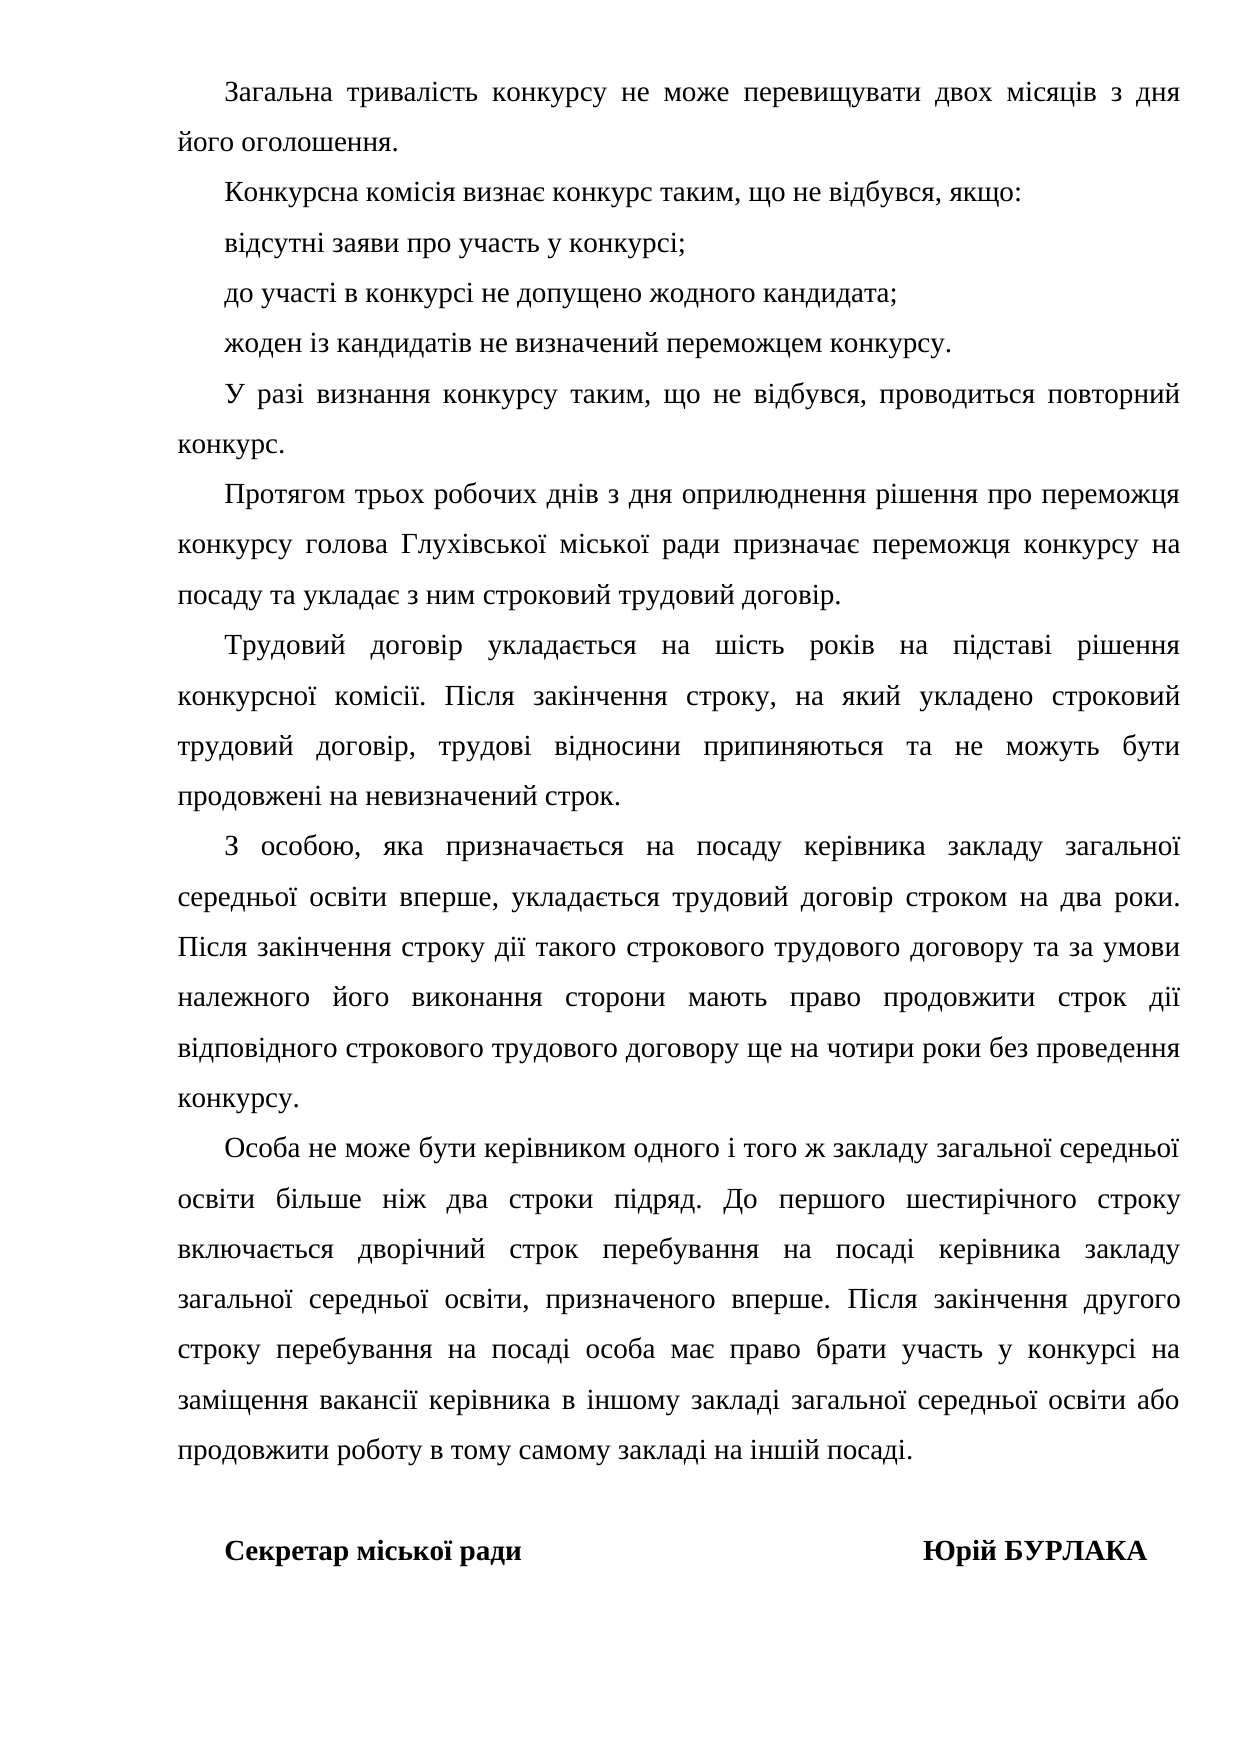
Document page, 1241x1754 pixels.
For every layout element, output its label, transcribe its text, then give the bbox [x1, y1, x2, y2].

text Особа не може бути керівником одного і того ж закладу загальної середньої освіти більше ніж два строки підряд. До першого шестирічного строку включається дворічний строк перебування на посаді керівника закладу загальної середньої освіти, призначеного вперше. Після закінчення другого строку перебування на посаді особа має право брати участь у конкурсі на заміщення вакансії керівника в іншому закладі загальної середньої освіти або продовжити роботу в тому самому закладі на іншій посаді. [177, 1130, 1181, 1466]
text З особою, яка призначається на посаду керівника закладу загальної середньої освіти вперше, укладається трудовий договір строком на два роки. Після закінчення строку дії такого строкового трудового договору та за умови належного його виконання сторони мають право продовжити строк дії відповідного строкового трудового договору ще на чотири роки без проведення конкурсу. [177, 828, 1181, 1114]
text У разі визнання конкурсу таким, що не відбувся, проводиться повторний конкурс. [177, 376, 1181, 459]
text Загальна тривалість конкурсу не може перевищувати двох місяців з дня його оголошення. [177, 74, 1181, 158]
text Трудовий договір укладається на шість років на підставі рішення конкурсної комісії. Після закінчення строку, на який укладено строковий трудовий договір, трудові відносини припиняються та не можуть бути продовжені на невизначений строк. [177, 627, 1181, 812]
text Секретар міської ради Юрій БУРЛАКА [177, 1533, 1181, 1566]
text відсутні заяви про участь у конкурсі; [177, 225, 1181, 258]
text жоден із кандидатів не визначений переможцем конкурсу. [177, 325, 1181, 359]
text Протягом трьох робочих днів з дня оприлюднення рішення про переможця конкурсу голова Глухівської міської ради призначає переможця конкурсу на посаду та укладає з ним строковий трудовий договір. [177, 476, 1181, 611]
text Конкурсна комісія визнає конкурс таким, що не відбувся, якщо: [177, 174, 1181, 208]
text до участі в конкурсі не допущено жодного кандидата; [177, 275, 1181, 309]
